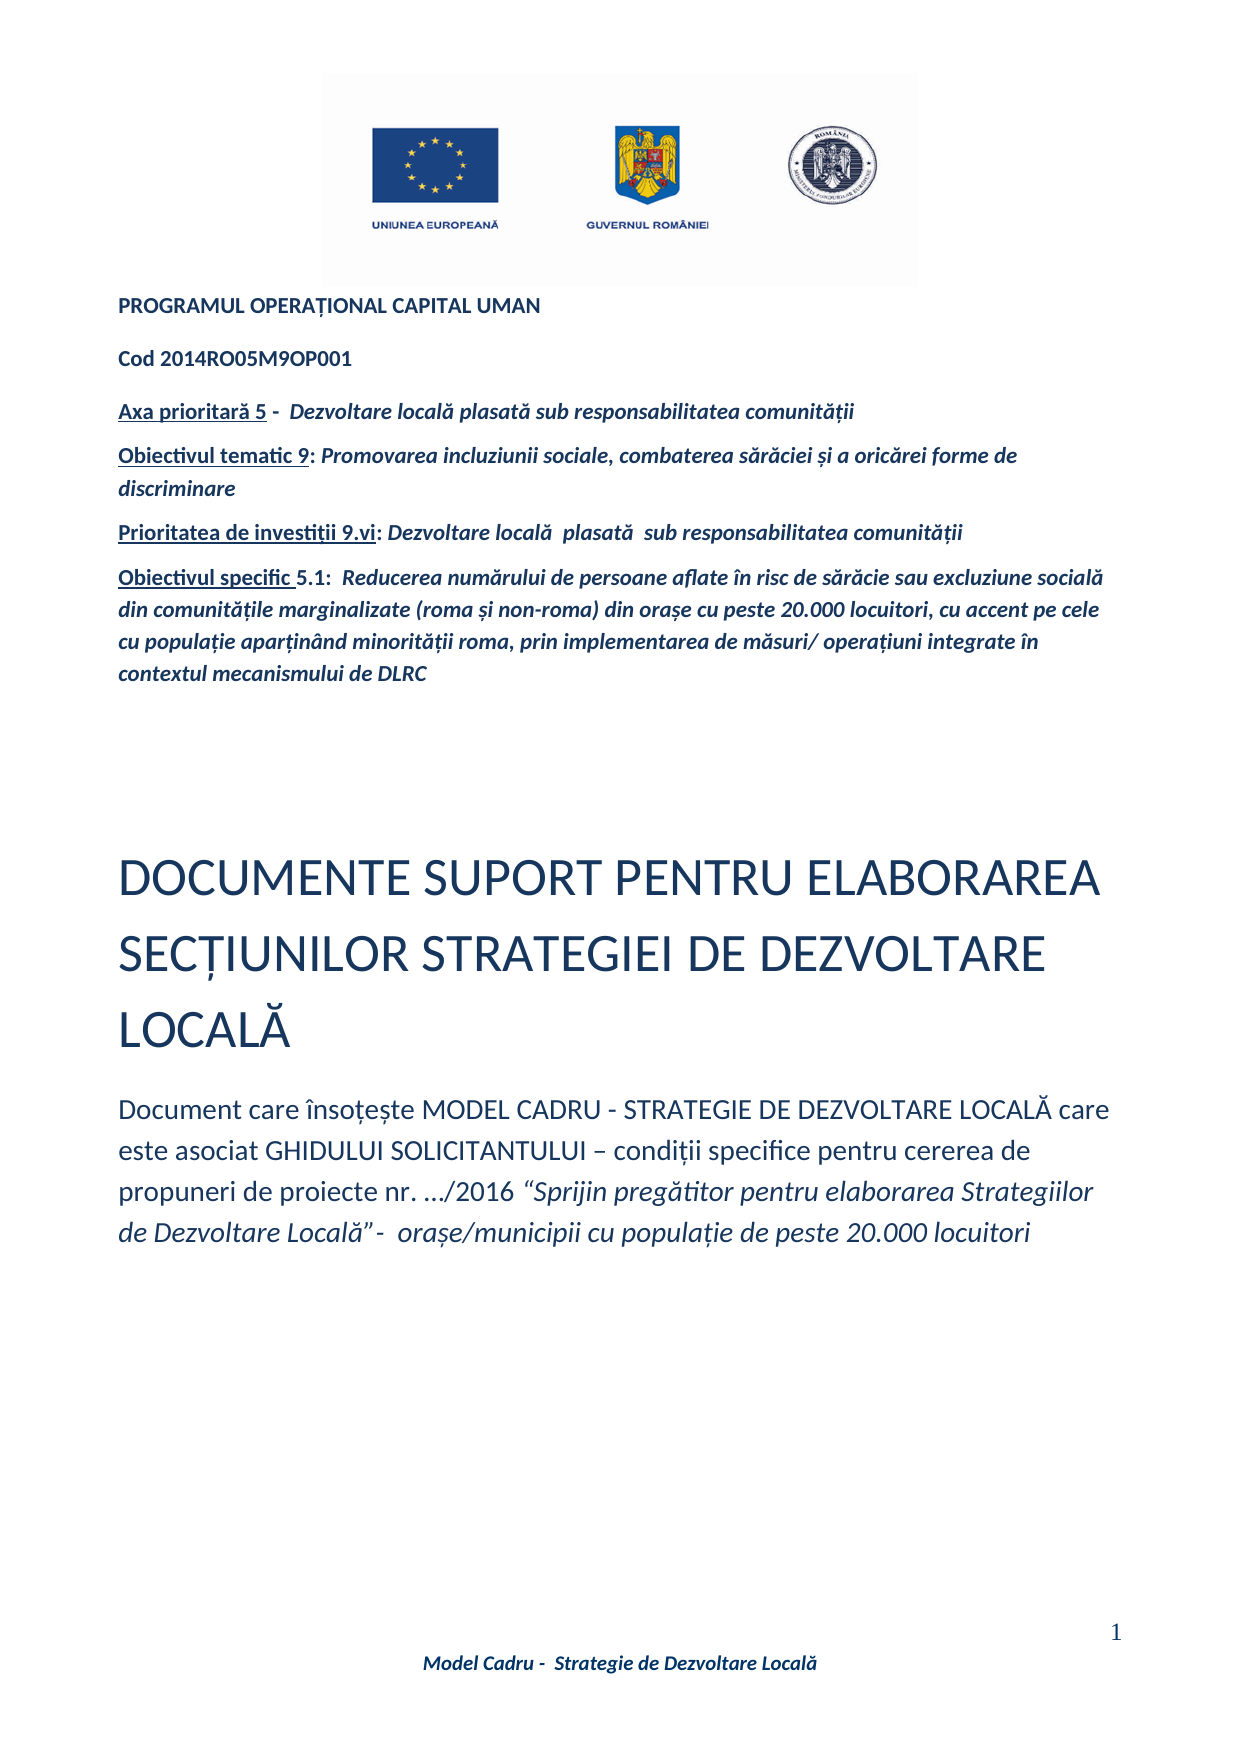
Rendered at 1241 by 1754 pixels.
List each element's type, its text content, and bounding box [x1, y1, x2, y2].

text Cod 2014RO05M9OP001 [118, 344, 1122, 372]
text Prioritatea de investiții 9.vi: Dezvoltare locală plasată sub responsabilitatea comunităţii [118, 518, 1122, 546]
text Document care însoțește MODEL CADRU - STRATEGIE DE DEZVOLTARE LOCALĂ care este asociat GHIDULUI SOLICITANTULUI – condiții specifice pentru cererea de propuneri de proiecte nr. …/2016 “Sprijin pregătitor pentru elaborarea Strategiilor de Dezvoltare Locală”- orașe/municipii cu populație de peste 20.000 locuitori [118, 1091, 1122, 1250]
text DOCUMENTE SUPORT PENTRU ELABORAREA SECȚIUNILOR STRATEGIEI DE DEZVOLTARE LOCALĂ [118, 842, 1122, 1061]
text PROGRAMUL OPERAŢIONAL CAPITAL UMAN [118, 291, 1122, 319]
text Axa prioritară 5 - Dezvoltare locală plasată sub responsabilitatea comunității [118, 397, 1122, 425]
text Obiectivul tematic 9: Promovarea incluziunii sociale, combaterea sărăciei și a oricărei forme de discriminare [118, 441, 1122, 502]
text Obiectivul specific 5.1: Reducerea numărului de persoane aflate în risc de sărăcie sau excluziune socială din comunitățile marginalizate (roma și non-roma) din orașe cu peste 20.000 locuitori, cu accent pe cele cu populație aparținând minorității roma, prin implementarea de măsuri/ operațiuni integrate în contextul mecanismului de DLRC [118, 563, 1122, 688]
picture [322, 73, 918, 287]
